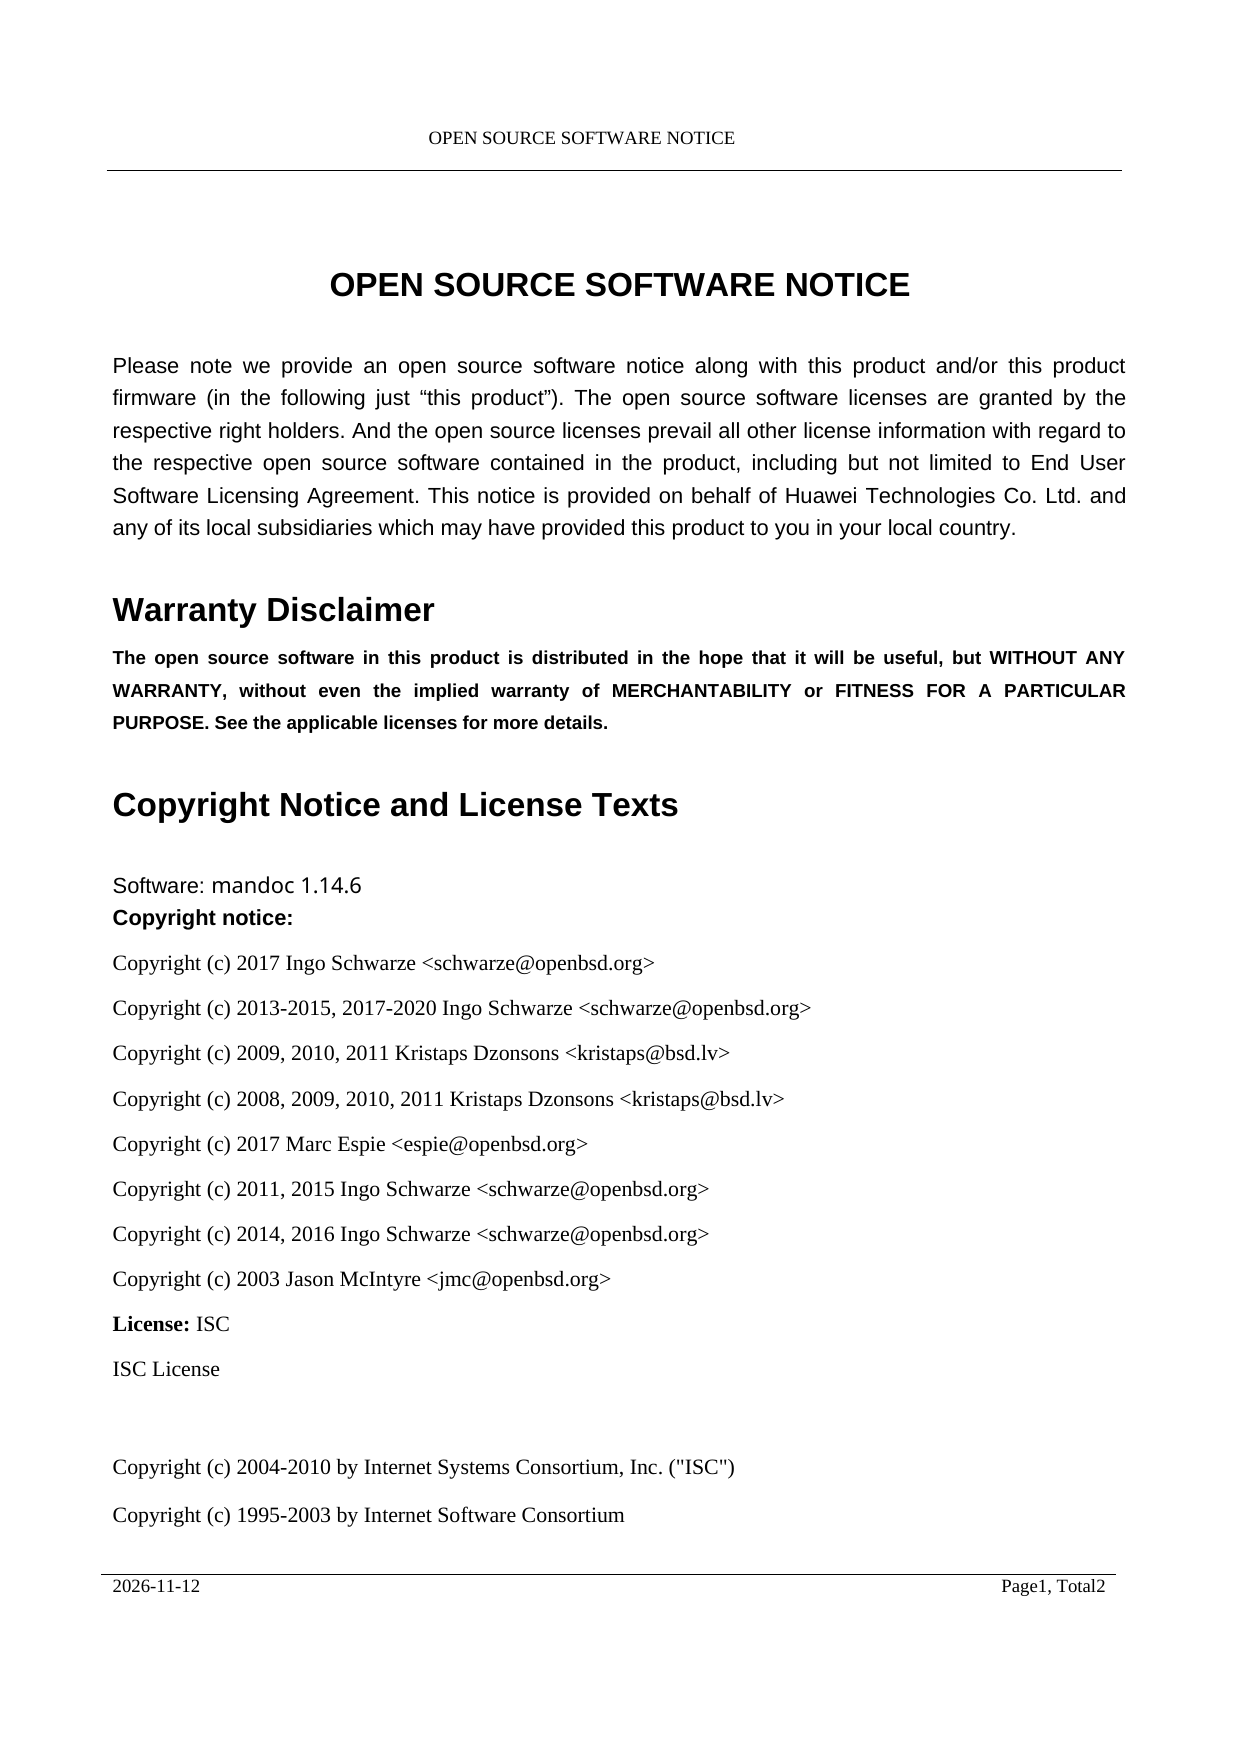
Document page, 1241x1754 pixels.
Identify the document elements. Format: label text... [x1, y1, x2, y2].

text Copyright notice: [112, 901, 1128, 934]
text Copyright (c) 2014, 2016 Ingo Schwarze <schwarze@openbsd.org> [112, 1217, 1128, 1250]
text Copyright (c) 2017 Marc Espie <espie@openbsd.org> [112, 1127, 1128, 1159]
text Warranty Disclaimer [112, 576, 1128, 641]
text OPEN SOURCE SOFTWARE NOTICE [112, 251, 1128, 316]
text License: ISC [112, 1307, 1128, 1340]
text The open source software in this product is distributed in the hope that it will be useful, but WITHOUT ANY WARRANTY, without even the implied warranty of MERCHANTABILITY or FITNESS FOR A PARTICULAR PURPOSE. See the applicable licenses for more details. [112, 641, 1128, 739]
text Copyright (c) 2008, 2009, 2010, 2011 Kristaps Dzonsons <kristaps@bsd.lv> [112, 1082, 1128, 1114]
text Copyright (c) 2011, 2015 Ingo Schwarze <schwarze@openbsd.org> [112, 1172, 1128, 1204]
text Copyright Notice and License Texts [112, 771, 1128, 836]
text Copyright (c) 2003 Jason McIntyre <jmc@openbsd.org> [112, 1262, 1128, 1295]
text Copyright (c) 2017 Ingo Schwarze <schwarze@openbsd.org> [112, 947, 1128, 979]
text Software: mandoc 1.14.6 [112, 869, 1128, 901]
text Copyright (c) 2009, 2010, 2011 Kristaps Dzonsons <kristaps@bsd.lv> [112, 1037, 1128, 1069]
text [112, 1352, 1128, 1531]
text Please note we provide an open source software notice along with this product and/or this product firmware (in the following just “this product”). The open source software licenses are granted by the respective right holders. And the open source licenses prevail all other license information with regard to the respective open source software contained in the product, including but not limited to End User Software Licensing Agreement. This notice is provided on behalf of Huawei Technologies Co. Ltd. and any of its local subsidiaries which may have provided this product to you in your local country. [112, 349, 1128, 544]
text Copyright (c) 2013-2015, 2017-2020 Ingo Schwarze <schwarze@openbsd.org> [112, 992, 1128, 1024]
